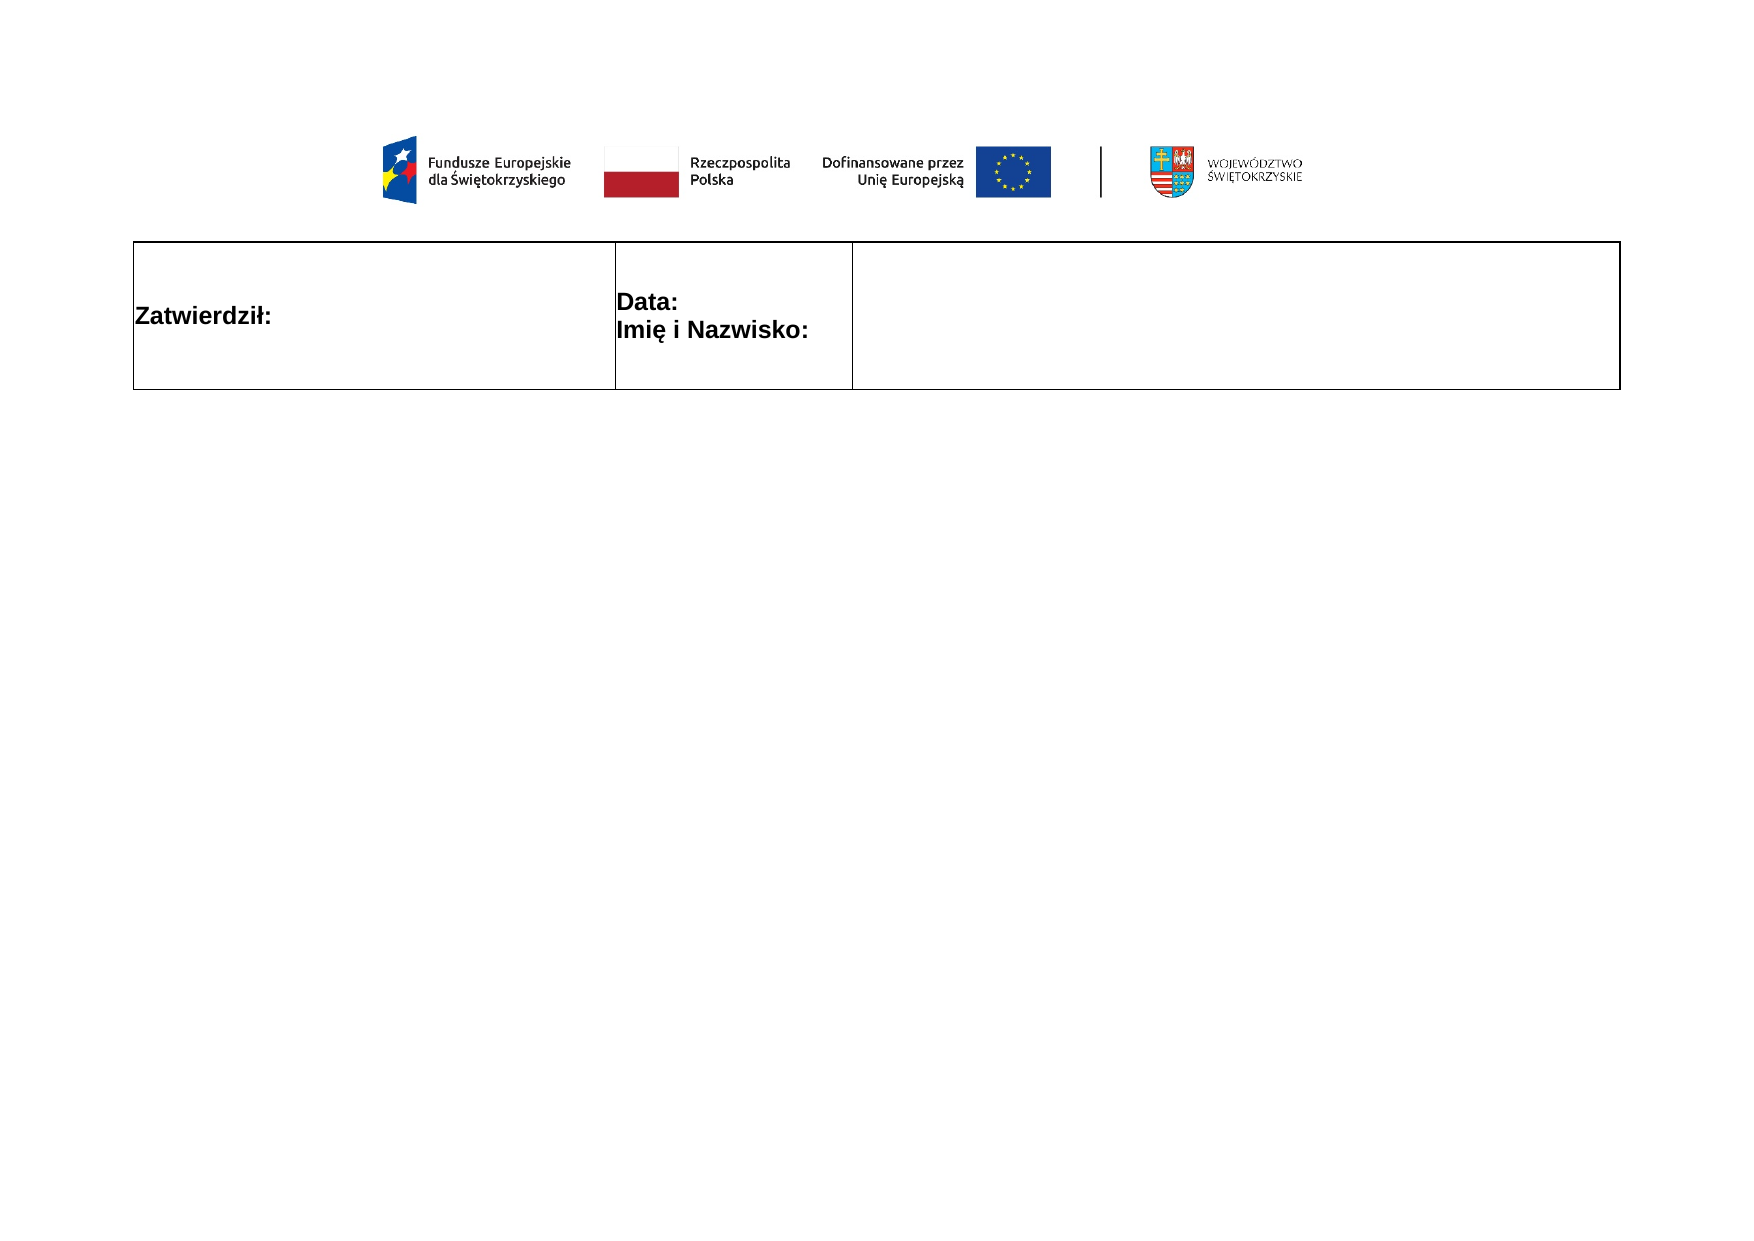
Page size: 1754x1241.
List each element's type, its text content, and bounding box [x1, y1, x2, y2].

picture [369, 133, 1307, 207]
table_cell Data: Imię i Nazwisko: [616, 243, 852, 388]
table_cell [853, 243, 1619, 388]
table_cell Zatwierdził: [134, 243, 615, 388]
